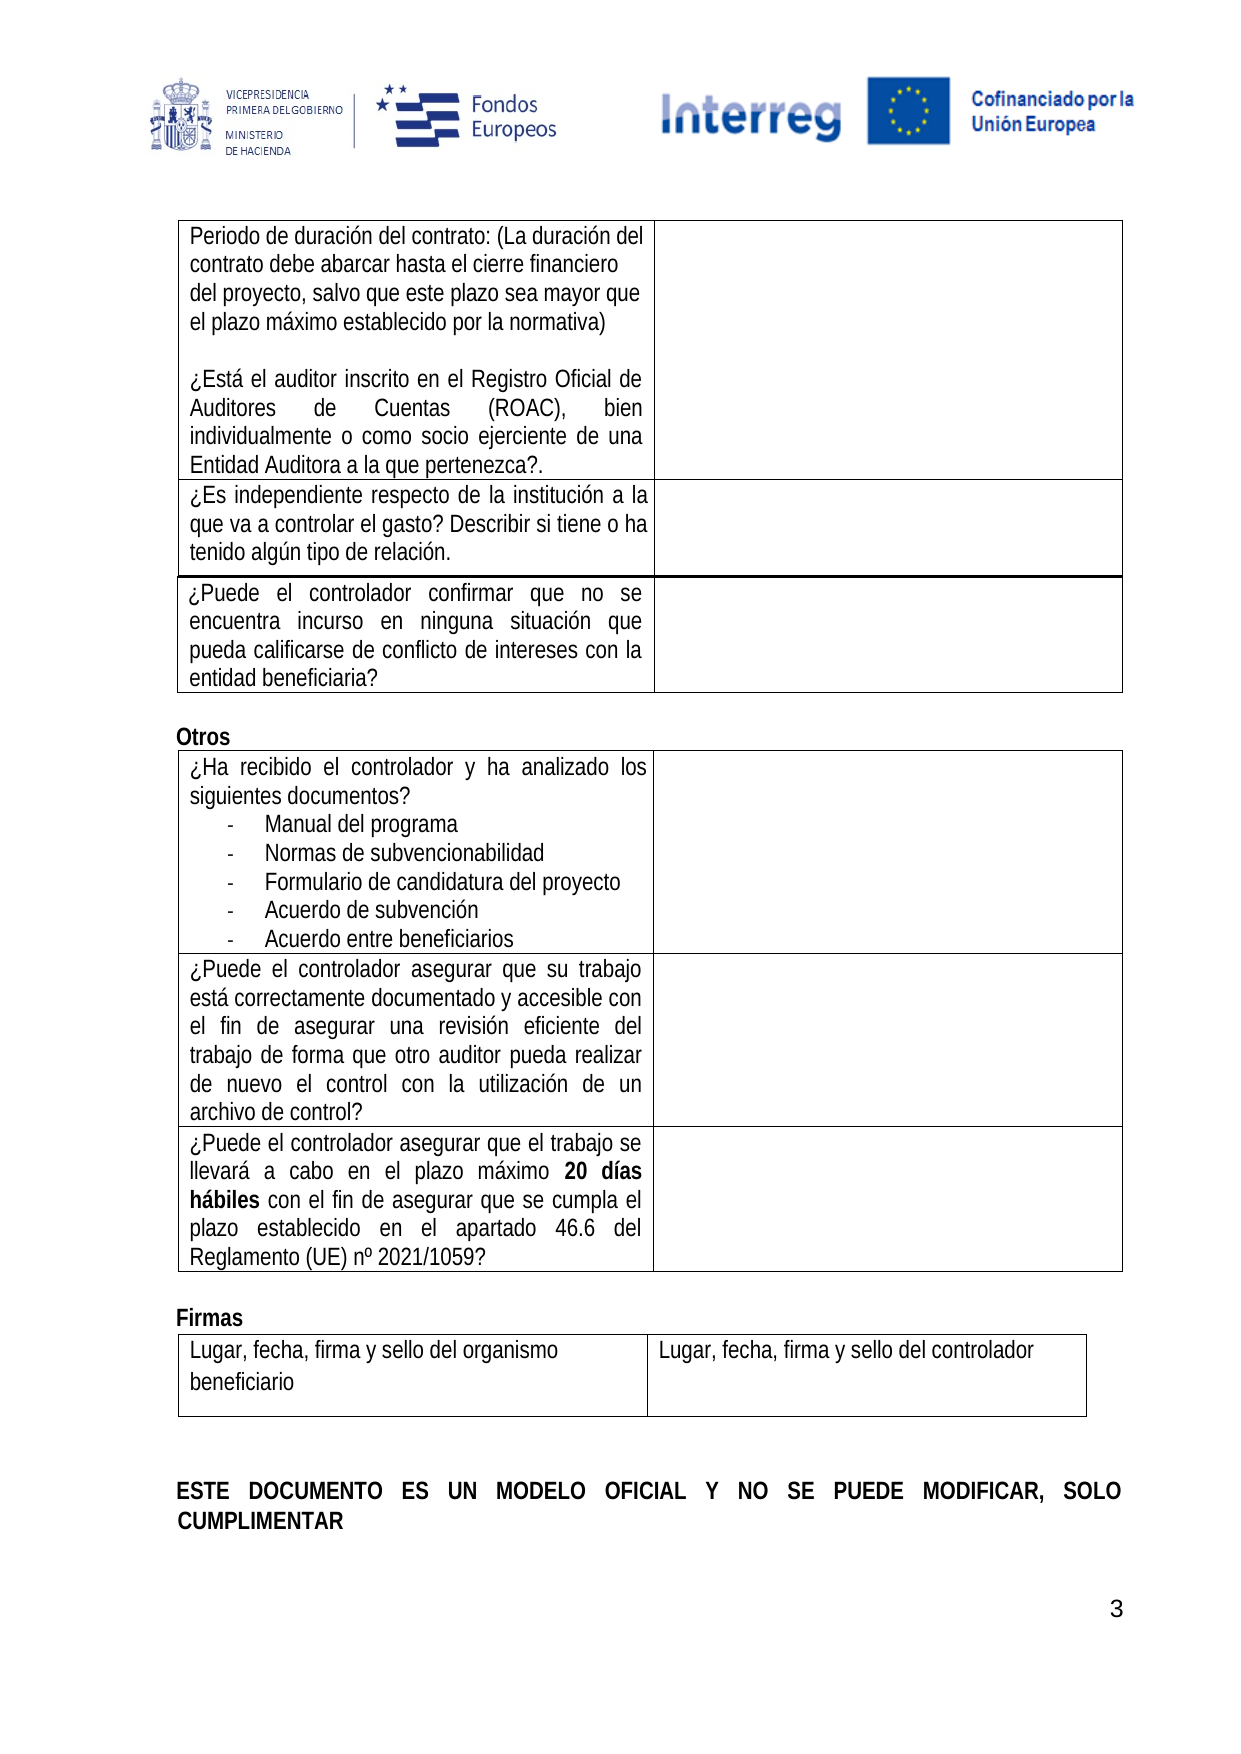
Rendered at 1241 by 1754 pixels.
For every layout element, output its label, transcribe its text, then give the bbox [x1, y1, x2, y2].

table_cell [655, 480, 1122, 575]
text ESTE DOCUMENTO ES UN MODELO OFICIAL Y NO SE PUEDE MODIFICAR, SOLO CUMPLIMENTAR [176, 1476, 1123, 1535]
table_cell [654, 1127, 1122, 1271]
table_cell ¿Es independiente respecto de la institución a la que va a controlar el gasto? Describir si tiene o ha tenido algún tipo de relación. [179, 480, 654, 575]
text Firmas [176, 1303, 1123, 1332]
table_header [655, 578, 1122, 692]
table_cell [654, 954, 1122, 1126]
text Otros [176, 722, 1123, 750]
table_cell [655, 221, 1122, 479]
table_header ¿Puede el controlador confirmar que no se encuentra incurso en ninguna situación que pueda calificarse de conflicto de intereses con la entidad beneficiaria? [178, 578, 654, 692]
table_cell ¿Puede el controlador asegurar que su trabajo está correctamente documentado y accesible con el fin de asegurar una revisión eficiente del trabajo de forma que otro auditor pueda realizar de nuevo el control con la utilización de un archivo de control? [179, 954, 653, 1126]
table_cell ¿Puede el controlador asegurar que el trabajo se llevará a cabo en el plazo máximo 20 días hábiles con el fin de asegurar que se cumpla el plazo establecido en el apartado 46.6 del Reglamento (UE) nº 2021/1059? [179, 1127, 653, 1271]
table_header ¿Ha recibido el controlador y ha analizado los siguientes documentos? Manual del programa Normas de subvencionabilidad Formulario de candidatura del proyecto Acuerdo de subvención Acuerdo entre beneficiarios [179, 751, 653, 952]
table_header [654, 751, 1122, 952]
table_header Lugar, fecha, firma y sello del controlador [648, 1335, 1086, 1416]
table_header Lugar, fecha, firma y sello del organismo beneficiario [179, 1335, 647, 1416]
picture [132, 73, 593, 166]
